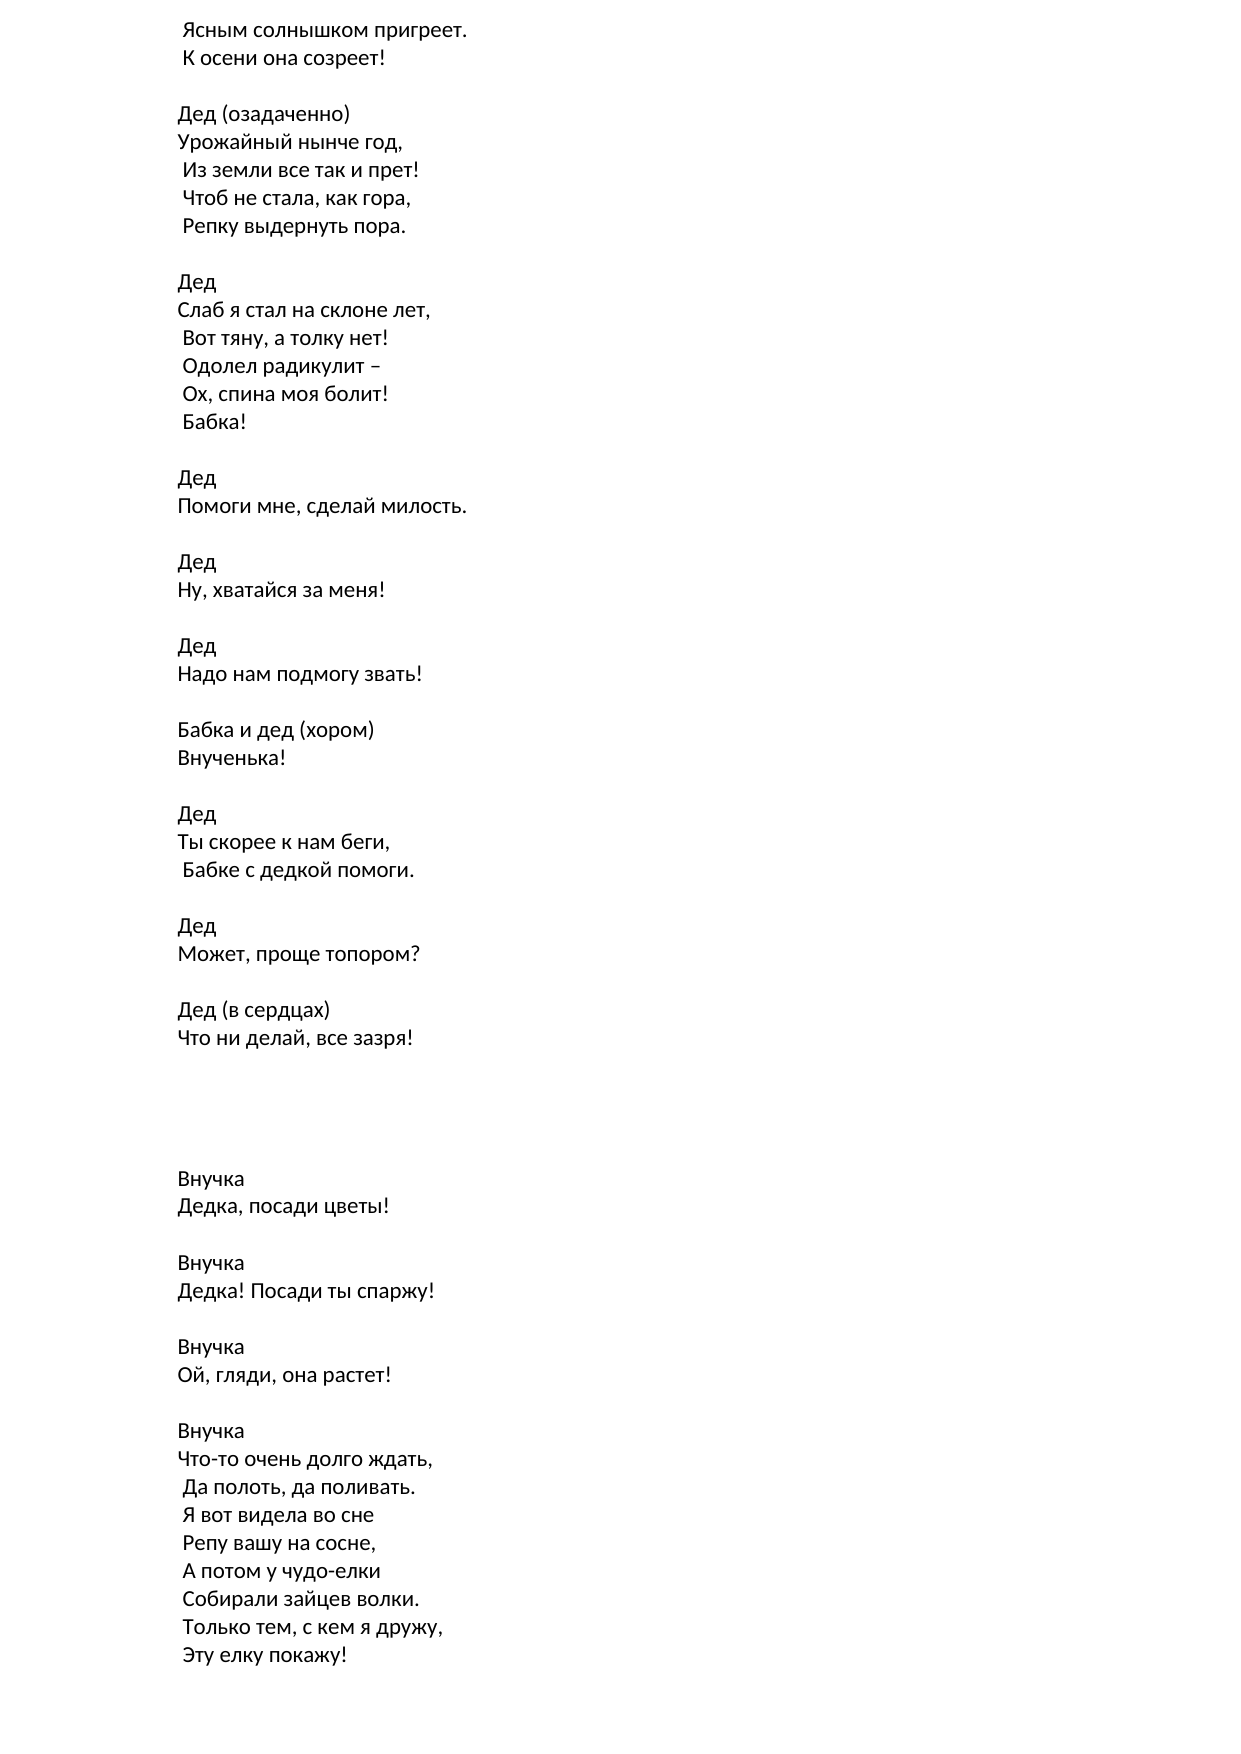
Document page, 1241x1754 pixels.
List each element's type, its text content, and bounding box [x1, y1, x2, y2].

text Ох, спина моя болит! [177, 379, 1152, 407]
text Только тем, с кем я дружу, [177, 1612, 1152, 1640]
text Дед [177, 463, 1152, 491]
text А потом у чудо-елки [177, 1556, 1152, 1584]
text Слаб я стал на склоне лет, [177, 295, 1152, 323]
text Помоги мне, сделай милость. [177, 491, 1152, 519]
text Что ни делай, все зазря! [177, 1023, 1152, 1052]
text Бабке с дедкой помоги. [177, 855, 1152, 883]
text Внучка [177, 1332, 1152, 1360]
text Я вот видела во сне [177, 1500, 1152, 1528]
text Дед [177, 631, 1152, 659]
text Дед [177, 911, 1152, 939]
text Может, проще топором? [177, 939, 1152, 967]
text Бабка! [177, 407, 1152, 435]
text Одолел радикулит – [177, 351, 1152, 379]
text Репку выдернуть пора. [177, 211, 1152, 239]
text Внучка [177, 1164, 1152, 1192]
text Бабка и дед (хором) [177, 715, 1152, 743]
text Чтоб не стала, как гора, [177, 183, 1152, 211]
text Дед [177, 547, 1152, 575]
text Ты скорее к нам беги, [177, 827, 1152, 855]
text Из земли все так и прет! [177, 155, 1152, 183]
text Дедка! Посади ты спаржу! [177, 1276, 1152, 1304]
text Внученька! [177, 743, 1152, 771]
text Урожайный нынче год, [177, 127, 1152, 155]
text Ну, хватайся за меня! [177, 575, 1152, 603]
text Дед [177, 267, 1152, 295]
text Эту елку покажу! [177, 1640, 1152, 1668]
text Надо нам подмогу звать! [177, 659, 1152, 687]
text Вот тяну, а толку нет! [177, 323, 1152, 351]
text Ой, гляди, она растет! [177, 1360, 1152, 1388]
text Что-то очень долго ждать, [177, 1444, 1152, 1472]
text Дед (озадаченно) [177, 99, 1152, 127]
text Ясным солнышком пригреет. [177, 15, 1152, 43]
text Внучка [177, 1248, 1152, 1276]
text Репу вашу на сосне, [177, 1528, 1152, 1556]
text Дед (в сердцах) [177, 996, 1152, 1023]
text Собирали зайцев волки. [177, 1584, 1152, 1612]
text Дед [177, 799, 1152, 827]
text К осени она созреет! [177, 43, 1152, 71]
text Да полоть, да поливать. [177, 1472, 1152, 1500]
text Дедка, посади цветы! [177, 1192, 1152, 1220]
text Внучка [177, 1416, 1152, 1444]
